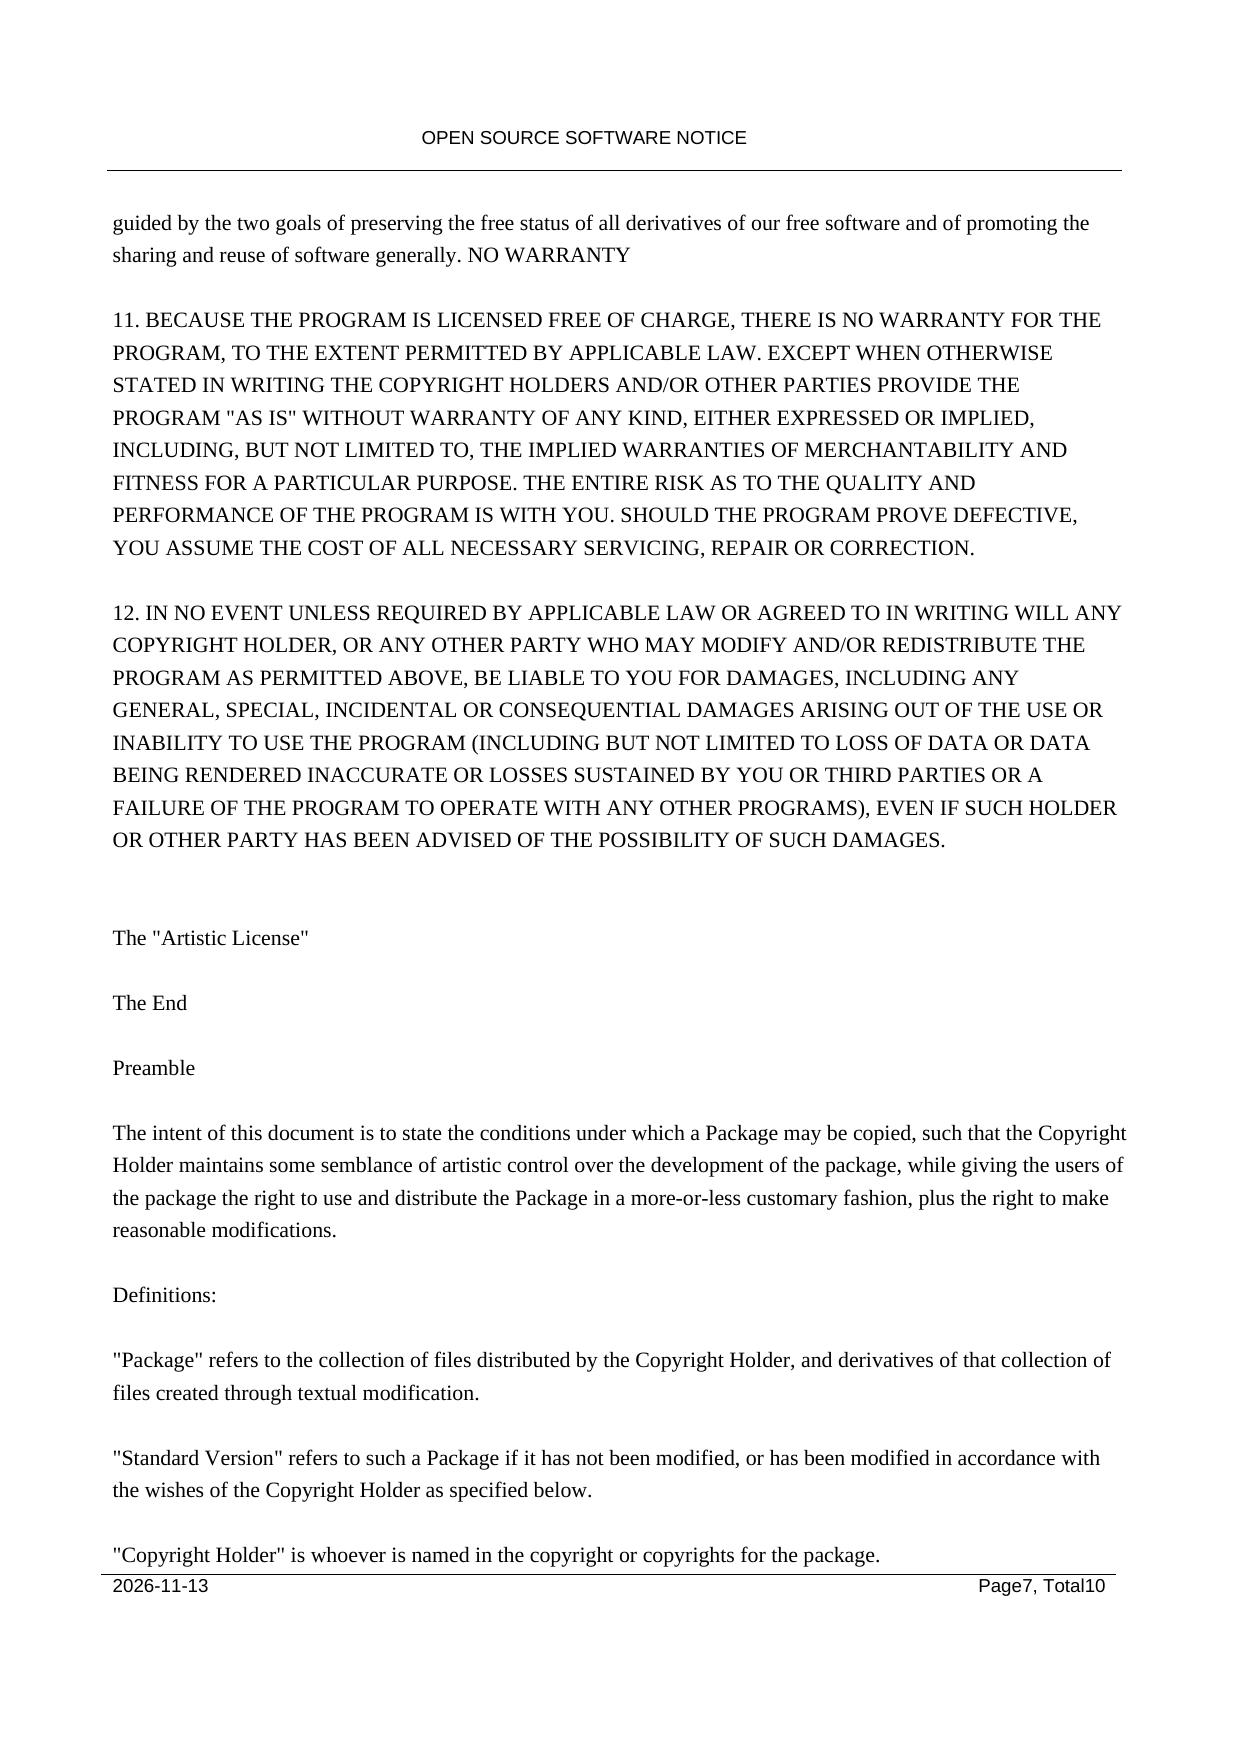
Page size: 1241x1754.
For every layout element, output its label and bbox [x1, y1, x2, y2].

text [112, 206, 1128, 1571]
